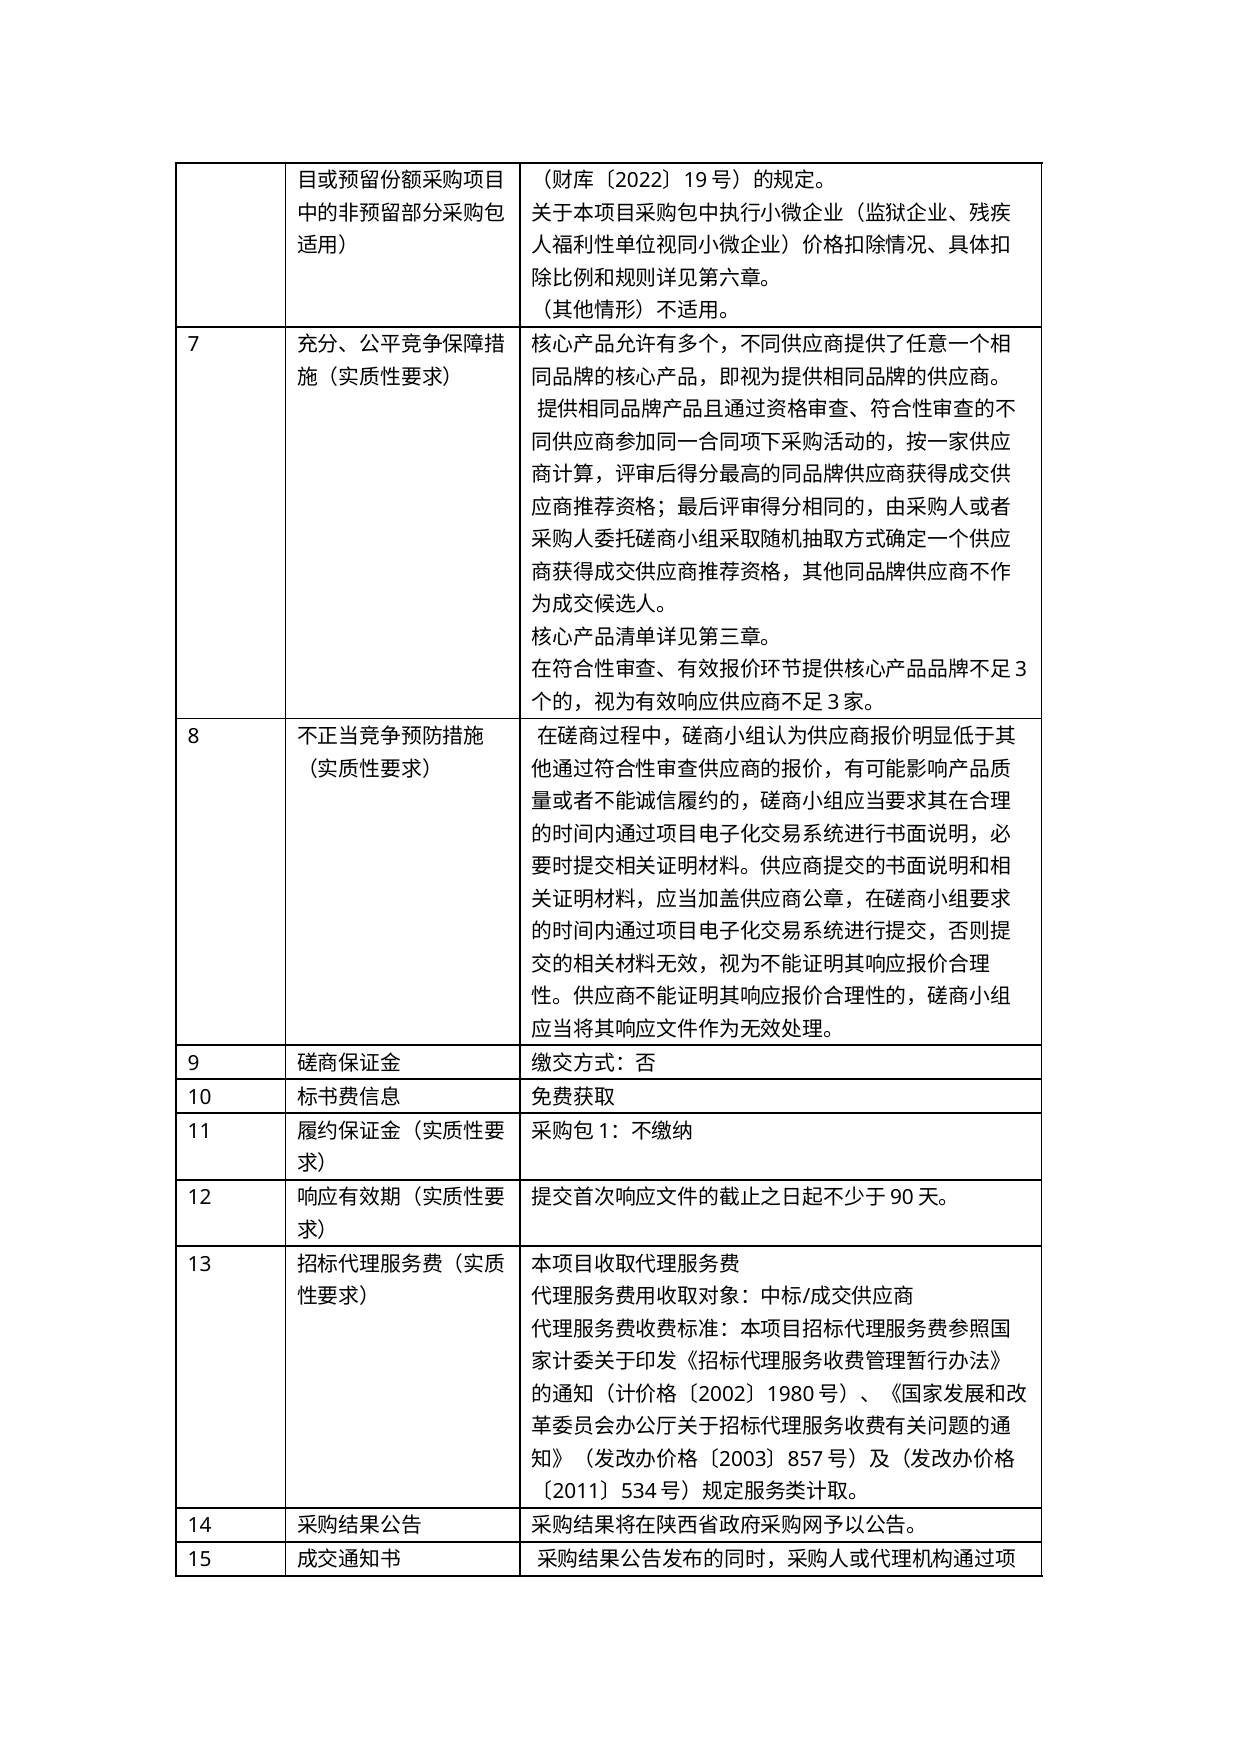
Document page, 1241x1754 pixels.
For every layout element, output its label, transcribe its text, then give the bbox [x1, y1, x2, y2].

table_cell 提交首次响应文件的截止之日起不少于90天。 [521, 1181, 1041, 1245]
table_cell 12 [177, 1181, 285, 1245]
table_cell 不正当竞争预防措施（实质性要求） [286, 719, 519, 1044]
table_cell 在磋商过程中，磋商小组认为供应商报价明显低于其他通过符合性审查供应商的报价，有可能影响产品质量或者不能诚信履约的，磋商小组应当要求其在合理的时间内通过项目电子化交易系统进行书面说明，必要时提交相关证明材料。供应商提交的书面说明和相关证明材料，应当加盖供应商公章，在磋商小组要求的时间内通过项目电子化交易系统进行提交，否则提交的相关材料无效，视为不能证明其响应报价合理性。供应商不能证明其响应报价合理性的，磋商小组应当将其响应文件作为无效处理。 [521, 719, 1041, 1044]
table_cell 本项目收取代理服务费 代理服务费用收取对象：中标/成交供应商 代理服务费收费标准：本项目招标代理服务费参照国家计委关于印发《招标代理服务收费管理暂行办法》的通知（计价格〔2002〕1980号）、《国家发展和改革委员会办公厅关于招标代理服务收费有关问题的通知》（发改办价格〔2003〕857号）及（发改办价格〔2011〕534号）规定服务类计取。 [521, 1247, 1041, 1507]
table_cell 6 [177, 164, 285, 326]
table_cell 7 [177, 328, 285, 718]
table_cell 13 [177, 1247, 285, 1507]
table_cell 14 [177, 1509, 285, 1541]
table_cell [521, 164, 1041, 326]
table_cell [286, 164, 519, 326]
table_cell 15 [177, 1543, 285, 1575]
table_cell 8 [177, 719, 285, 1044]
table_cell 磋商保证金 [286, 1046, 519, 1078]
table_cell 采购结果将在陕西省政府采购网予以公告。 [521, 1509, 1041, 1541]
table_cell 采购包1：不缴纳 [521, 1114, 1041, 1179]
table_cell 免费获取 [521, 1080, 1041, 1112]
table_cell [521, 1543, 1041, 1575]
table_cell 招标代理服务费（实质性要求） [286, 1247, 519, 1507]
table_cell 标书费信息 [286, 1080, 519, 1112]
table_cell 9 [177, 1046, 285, 1078]
table_cell 充分、公平竞争保障措施（实质性要求） [286, 328, 519, 718]
table_cell 采购结果公告 [286, 1509, 519, 1541]
table_cell 响应有效期（实质性要求） [286, 1181, 519, 1245]
table_cell 10 [177, 1080, 285, 1112]
table_cell 核心产品允许有多个，不同供应商提供了任意一个相同品牌的核心产品，即视为提供相同品牌的供应商。 提供相同品牌产品且通过资格审查、符合性审查的不同供应商参加同一合同项下采购活动的，按一家供应商计算，评审后得分最高的同品牌供应商获得成交供应商推荐资格；最后评审得分相同的，由采购人或者采购人委托磋商小组采取随机抽取方式确定一个供应商获得成交供应商推荐资格，其他同品牌供应商不作为成交候选人。 核心产品清单详见第三章。 在符合性审查、有效报价环节提供核心产品品牌不足3个的，视为有效响应供应商不足3家。 [521, 328, 1041, 718]
table_cell 缴交方式：否 [521, 1046, 1041, 1078]
table_cell 履约保证金（实质性要求） [286, 1114, 519, 1179]
table_cell 成交通知书 [286, 1543, 519, 1575]
table_cell 11 [177, 1114, 285, 1179]
